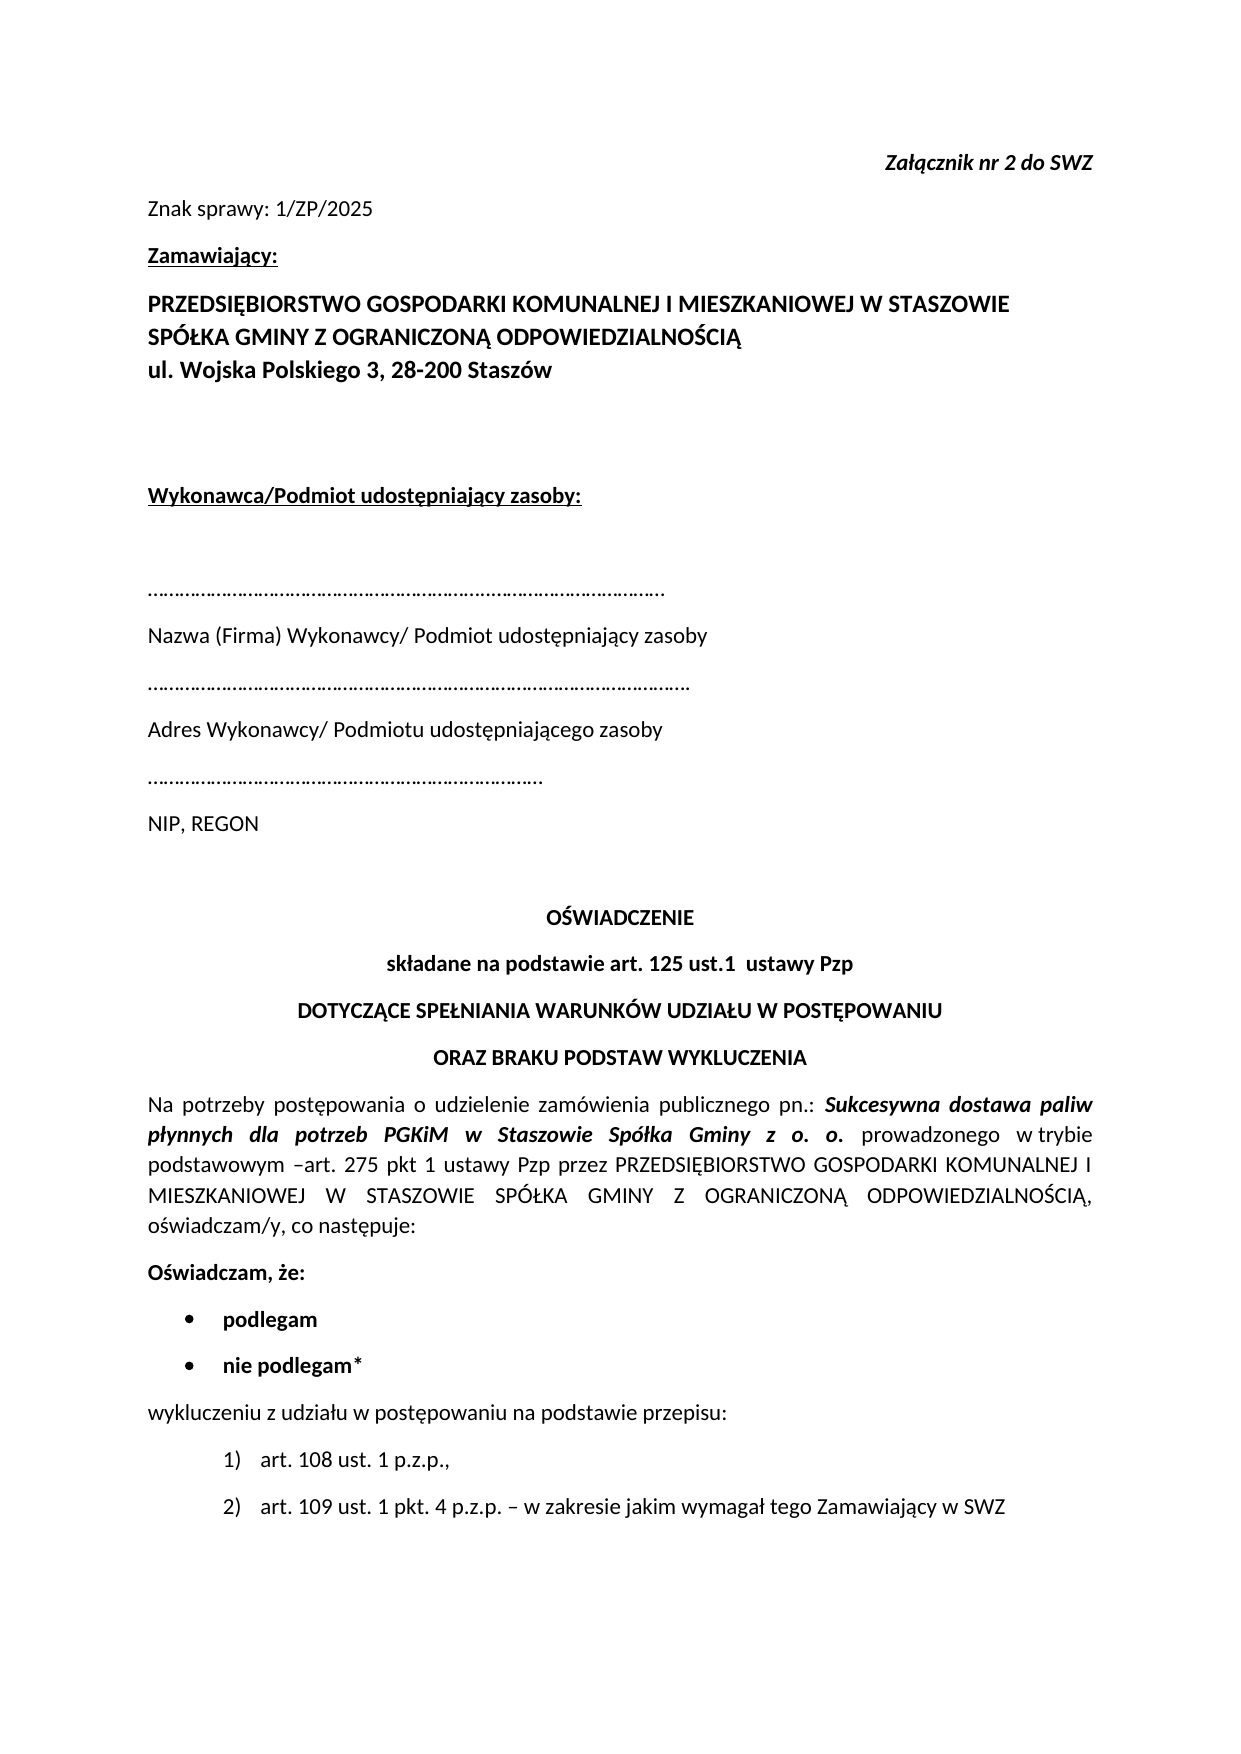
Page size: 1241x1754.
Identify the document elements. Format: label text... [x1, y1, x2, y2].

text Adres Wykonawcy/ Podmiotu udostępniającego zasoby [148, 715, 1093, 743]
text Oświadczam, że: [148, 1258, 1093, 1286]
text …………………………………………………………………………………………. [148, 668, 1093, 696]
text wykluczeniu z udziału w postępowaniu na podstawie przepisu: [148, 1398, 1093, 1426]
text Wykonawca/Podmiot udostępniający zasoby: [148, 481, 1093, 509]
text ………………………………………………………………… [148, 762, 1093, 790]
text ul. Wojska Polskiego 3, 28-200 Staszów [148, 354, 1093, 384]
text OŚWIADCZENIE [148, 903, 1093, 931]
list art. 108 ust. 1 p.z.p., [223, 1445, 1093, 1473]
text NIP, REGON [148, 809, 1093, 837]
text ORAZ BRAKU PODSTAW WYKLUCZENIA [148, 1043, 1093, 1071]
text Zamawiający: [148, 241, 1093, 269]
text składane na podstawie art. 125 ust.1 ustawy Pzp [148, 949, 1093, 977]
list podlegam [185, 1305, 1093, 1333]
text PRZEDSIĘBIORSTWO GOSPODARKI KOMUNALNEJ I MIESZKANIOWEJ W STASZOWIE SPÓŁKA GMINY Z OGRANICZONĄ ODPOWIEDZIALNOŚCIĄ [148, 288, 1093, 352]
text DOTYCZĄCE SPEŁNIANIA WARUNKÓW UDZIAŁU W POSTĘPOWANIU [148, 996, 1093, 1024]
text Znak sprawy: 1/ZP/2025 [148, 194, 1093, 222]
list art. 109 ust. 1 pkt. 4 p.z.p. – w zakresie jakim wymagał tego Zamawiający w SWZ [223, 1492, 1093, 1520]
text ………………………………………………………..…………………………… [148, 574, 1093, 602]
text Nazwa (Firma) Wykonawcy/ Podmiot udostępniający zasoby [148, 621, 1093, 649]
text Załącznik nr 2 do SWZ [148, 148, 1093, 176]
text Na potrzeby postępowania o udzielenie zamówienia publicznego pn.: Sukcesywna dostawa paliw płynnych dla potrzeb PGKiM w Staszowie Spółka Gminy z o. o. prowadzonego w trybie podstawowym –art. 275 pkt 1 ustawy Pzp przez PRZEDSIĘBIORSTWO GOSPODARKI KOMUNALNEJ I MIESZKANIOWEJ W STASZOWIE SPÓŁKA GMINY Z OGRANICZONĄ ODPOWIEDZIALNOŚCIĄ, oświadczam/y, co następuje: [148, 1090, 1093, 1239]
list nie podlegam* [185, 1352, 1093, 1379]
